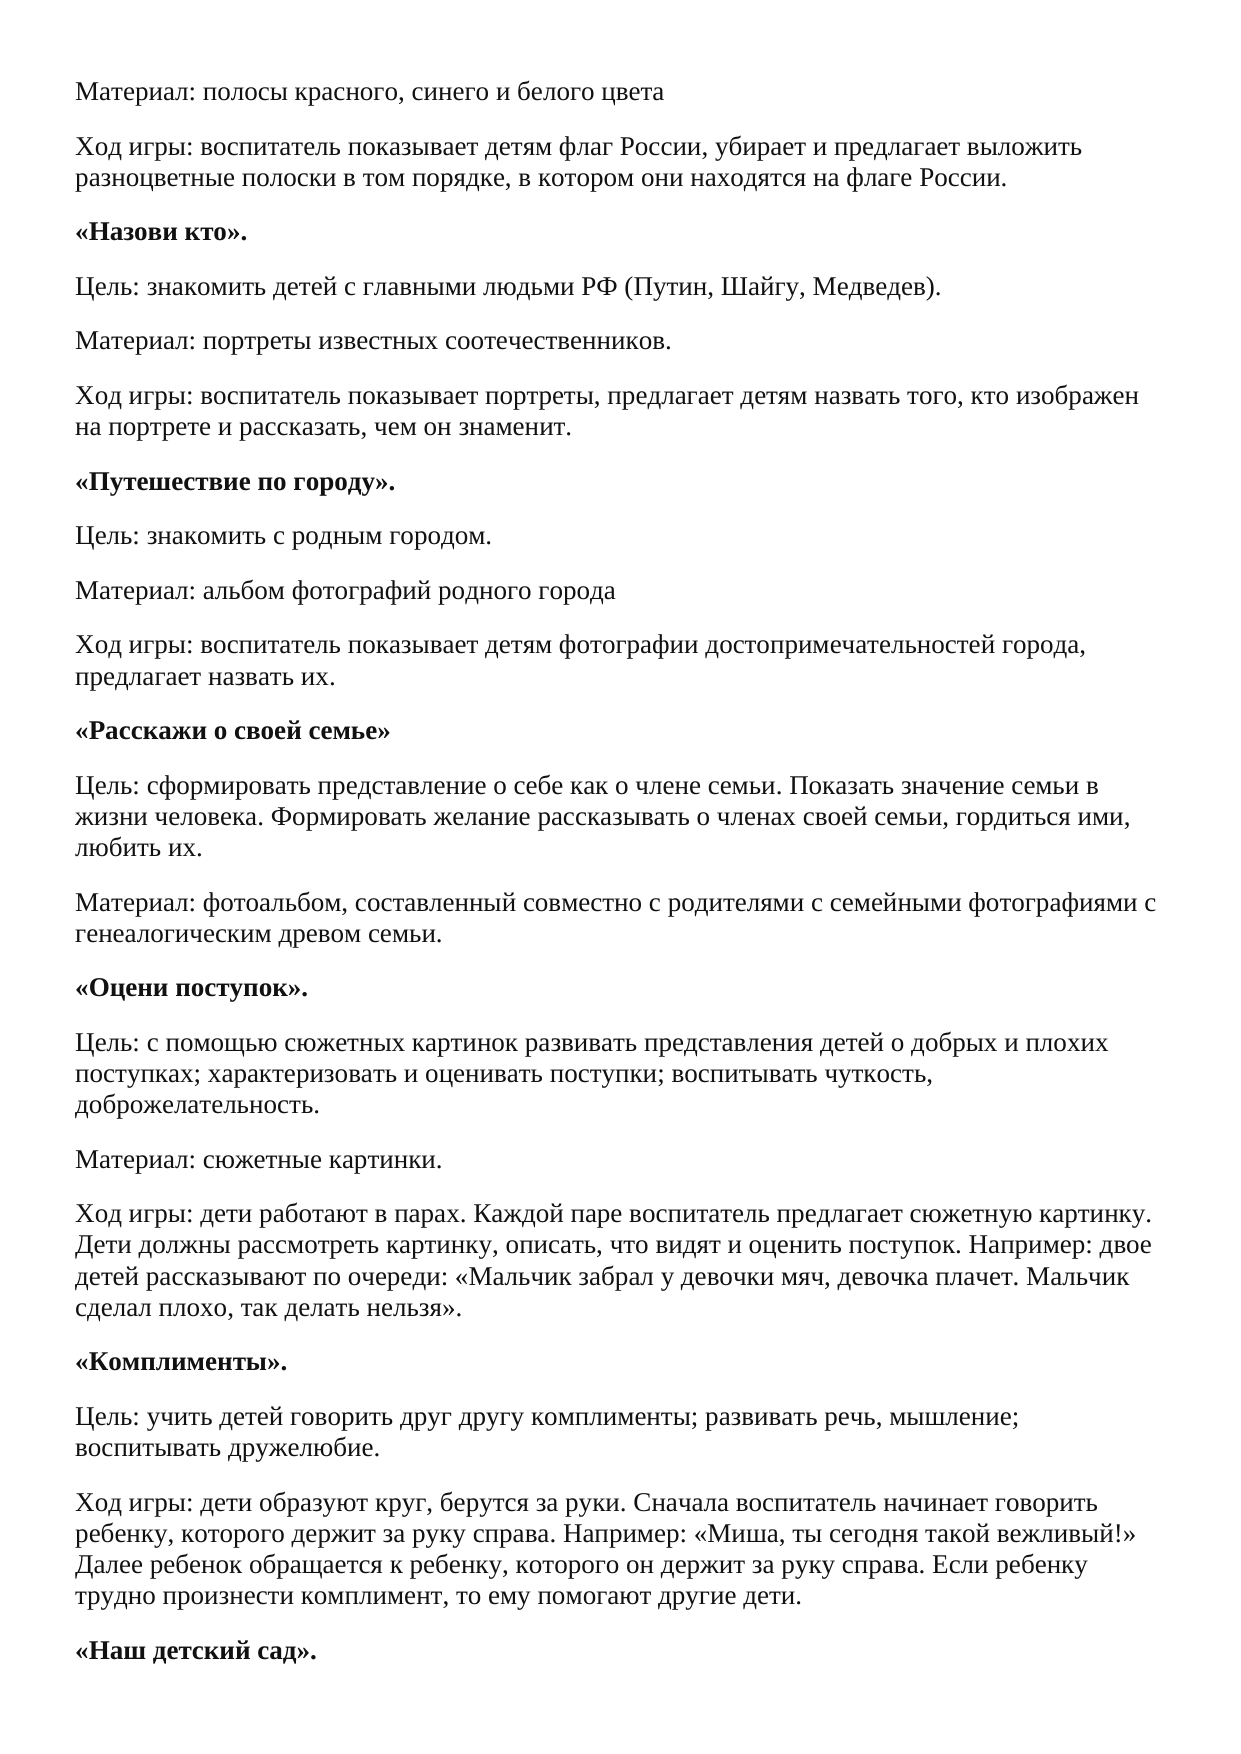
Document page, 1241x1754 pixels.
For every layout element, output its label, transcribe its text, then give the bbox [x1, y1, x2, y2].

text Материал: альбом фотографий родного города [75, 574, 1165, 605]
text Ход игры: воспитатель показывает детям флаг России, убирает и предлагает выложить разноцветные полоски в том порядке, в котором они находятся на флаге России. [75, 129, 1165, 192]
text «Комплименты». [75, 1346, 1165, 1377]
text «Назови кто». [75, 215, 1165, 246]
text «Оцени поступок». [75, 971, 1165, 1003]
text Цель: с помощью сюжетных картинок развивать представления детей о добрых и плохих поступках; характеризовать и оценивать поступки; воспитывать чуткость, доброжелательность. [75, 1026, 1165, 1119]
text Цель: знакомить с родным городом. [75, 519, 1165, 551]
text «Наш детский сад». [75, 1634, 1165, 1665]
text Ход игры: дети работают в парах. Каждой паре воспитатель предлагает сюжетную картинку. Дети должны рассмотреть картинку, описать, что видят и оценить поступок. Например: двое детей рассказывают по очереди: «Мальчик забрал у девочки мяч, девочка плачет. Мальчик сделал плохо, так делать нельзя». [75, 1197, 1165, 1322]
text Цель: знакомить детей с главными людьми РФ (Путин, Шайгу, Медведев). [75, 270, 1165, 301]
text Ход игры: воспитатель показывает портреты, предлагает детям назвать того, кто изображен на портрете и рассказать, чем он знаменит. [75, 379, 1165, 441]
text Материал: фотоальбом, составленный совместно с родителями с семейными фотографиями с генеалогическим древом семьи. [75, 886, 1165, 948]
text Ход игры: дети образуют круг, берутся за руки. Сначала воспитатель начинает говорить ребенку, которого держит за руку справа. Например: «Миша, ты сегодня такой вежливый!» Далее ребенок обращается к ребенку, которого он держит за руку справа. Если ребенку трудно произнести комплимент, то ему помогают другие дети. [75, 1486, 1165, 1610]
text «Путешествие по городу». [75, 465, 1165, 496]
text Цель: учить детей говорить друг другу комплименты; развивать речь, мышление; воспитывать дружелюбие. [75, 1400, 1165, 1462]
text Материал: сюжетные картинки. [75, 1143, 1165, 1174]
text «Расскажи о своей семье» [75, 714, 1165, 745]
text Материал: полосы красного, синего и белого цвета [75, 75, 1165, 106]
text Материал: портреты известных соотечественников. [75, 324, 1165, 356]
text Цель: сформировать представление о себе как о члене семьи. Показать значение семьи в жизни человека. Формировать желание рассказывать о членах своей семьи, гордиться ими, любить их. [75, 769, 1165, 862]
text Ход игры: воспитатель показывает детям фотографии достопримечательностей города, предлагает назвать их. [75, 628, 1165, 691]
